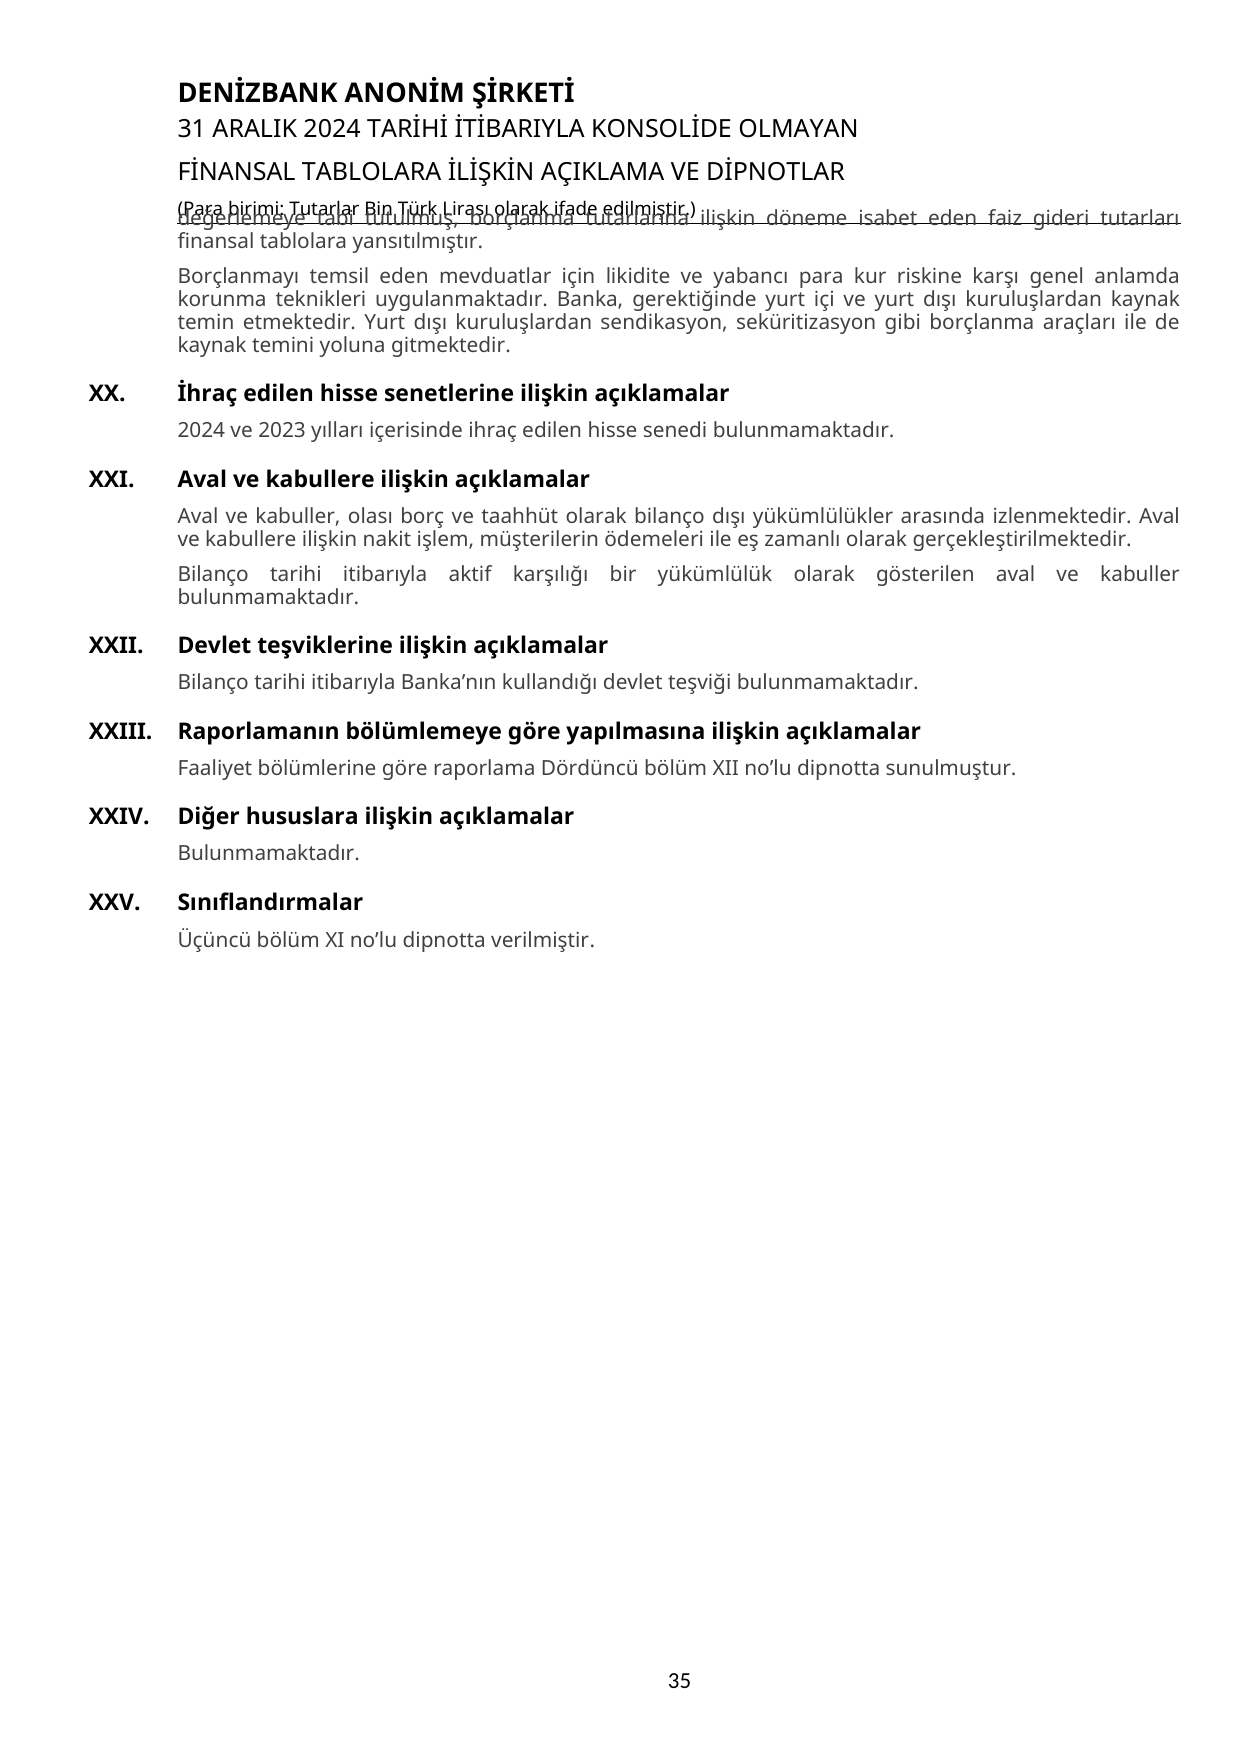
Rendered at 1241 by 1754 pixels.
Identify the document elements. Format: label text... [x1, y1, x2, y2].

list Sınıflandırmalar [88, 890, 1181, 915]
list Devlet teşviklerine ilişkin açıklamalar [88, 634, 1181, 659]
text 2024 ve 2023 yılları içerisinde ihraç edilen hisse senedi bulunmamaktadır. [177, 419, 1181, 442]
list Aval ve kabullere ilişkin açıklamalar [88, 467, 1181, 492]
text Borçlanmayı temsil eden mevduatlar için likidite ve yabancı para kur riskine karşı genel anlamda korunma teknikleri uygulanmaktadır. Banka, gerektiğinde yurt içi ve yurt dışı kuruluşlardan kaynak temin etmektedir. Yurt dışı kuruluşlardan sendikasyon, seküritizasyon gibi borçlanma araçları ile de kaynak temini yoluna gitmektedir. [177, 265, 1181, 357]
list Diğer hususlara ilişkin açıklamalar [88, 805, 1181, 830]
text Üçüncü bölüm XI no’lu dipnotta verilmiştir. [177, 928, 1181, 953]
text Bilanço tarihi itibarıyla aktif karşılığı bir yükümlülük olarak gösterilen aval ve kabuller bulunmamaktadır. [177, 563, 1181, 609]
text Faaliyet bölümlerine göre raporlama Dördüncü bölüm XII no’lu dipnotta sunulmuştur. [177, 757, 1181, 780]
text Bilanço tarihi itibarıyla Banka’nın kullandığı devlet teşviği bulunmamaktadır. [177, 671, 1181, 694]
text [177, 207, 1181, 253]
list Raporlamanın bölümlemeye göre yapılmasına ilişkin açıklamalar [88, 719, 1181, 744]
text Aval ve kabuller, olası borç ve taahhüt olarak bilanço dışı yükümlülükler arasında izlenmektedir. Aval ve kabullere ilişkin nakit işlem, müşterilerin ödemeleri ile eş zamanlı olarak gerçekleştirilmektedir. [177, 505, 1181, 551]
text Bulunmamaktadır. [177, 842, 1181, 865]
list İhraç edilen hisse senetlerine ilişkin açıklamalar [88, 382, 1181, 407]
